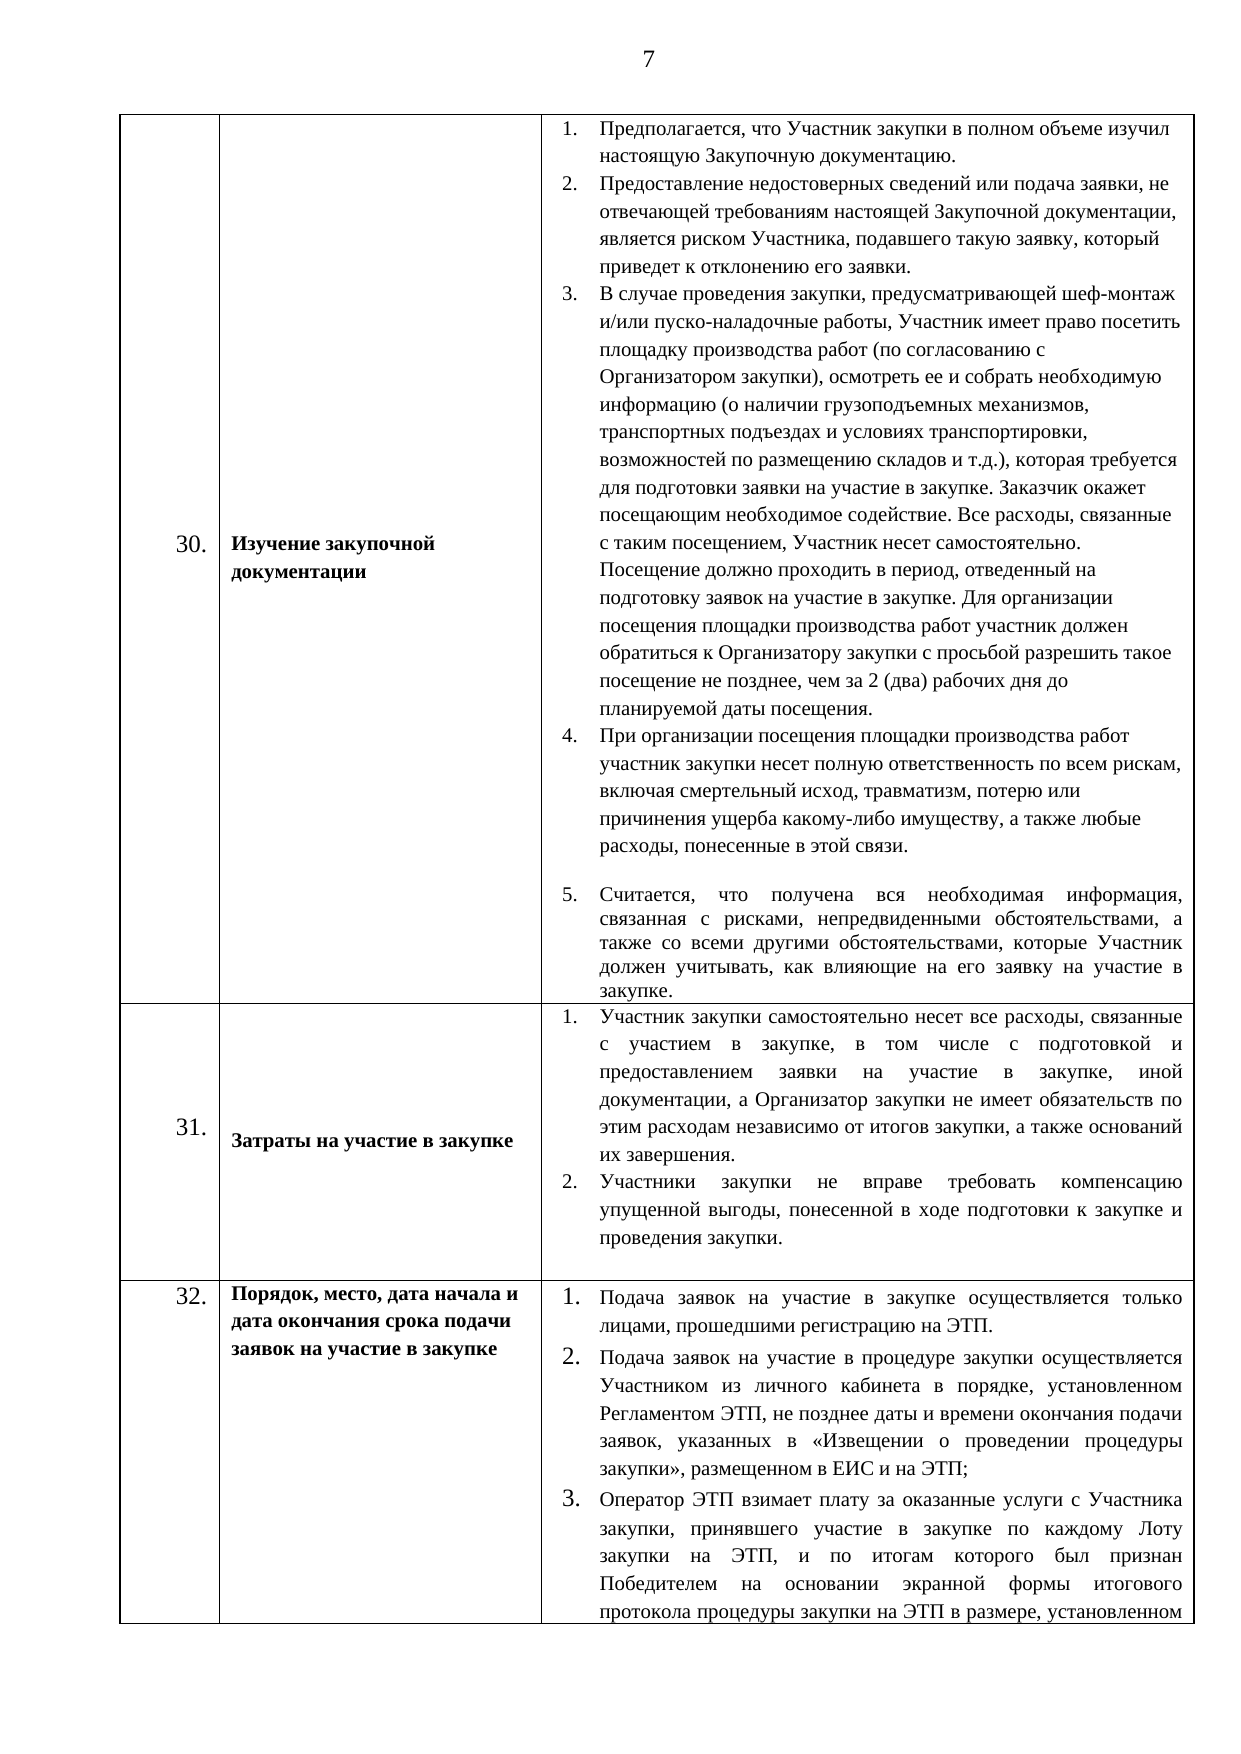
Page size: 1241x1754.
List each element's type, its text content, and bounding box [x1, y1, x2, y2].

table_cell Участник закупки самостоятельно несет все расходы, связанные с участием в закупке, в том числе с подготовкой и предоставлением заявки на участие в закупке, иной документации, а Организатор закупки не имеет обязательств по этим расходам независимо от итогов закупки, а также оснований их завершения. Участники закупки не вправе требовать компенсацию упущенной выгоды, понесенной в ходе подготовки к закупке и проведения закупки. [542, 1004, 1193, 1280]
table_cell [220, 1281, 541, 1623]
table_cell Затраты на участие в закупке [220, 1004, 541, 1280]
table_cell [121, 1281, 219, 1623]
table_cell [542, 1281, 1193, 1623]
table_cell Изучение закупочной документации [220, 115, 541, 1003]
table_cell [121, 1004, 219, 1280]
table_cell [121, 115, 219, 1003]
table_cell Предполагается, что Участник закупки в полном объеме изучил настоящую Закупочную документацию. Предоставление недостоверных сведений или подача заявки, не отвечающей требованиям настоящей Закупочной документации, является риском Участника, подавшего такую заявку, который приведет к отклонению его заявки. В случае проведения закупки, предусматривающей шеф-монтаж и/или пуско-наладочные работы, Участник имеет право посетить площадку производства работ (по согласованию с Организатором закупки), осмотреть ее и собрать необходимую информацию (о наличии грузоподъемных механизмов, транспортных подъездах и условиях транспортировки, возможностей по размещению складов и т.д.), которая требуется для подготовки заявки на участие в закупке. Заказчик окажет посещающим необходимое содействие. Все расходы, связанные с таким посещением, Участник несет самостоятельно. Посещение должно проходить в период, отведенный на подготовку заявок на участие в закупке. Для организации посещения площадки производства работ участник должен обратиться к Организатору закупки с просьбой разрешить такое посещение не позднее, чем за 2 (два) рабочих дня до планируемой даты посещения. При организации посещения площадки производства работ участник закупки несет полную ответственность по всем рискам, включая смертельный исход, травматизм, потерю или причинения ущерба какому-либо имуществу, а также любые расходы, понесенные в этой связи. Считается, что получена вся необходимая информация, связанная с рисками, непредвиденными обстоятельствами, а также со всеми другими обстоятельствами, которые Участник должен учитывать, как влияющие на его заявку на участие в закупке. [542, 115, 1193, 1003]
